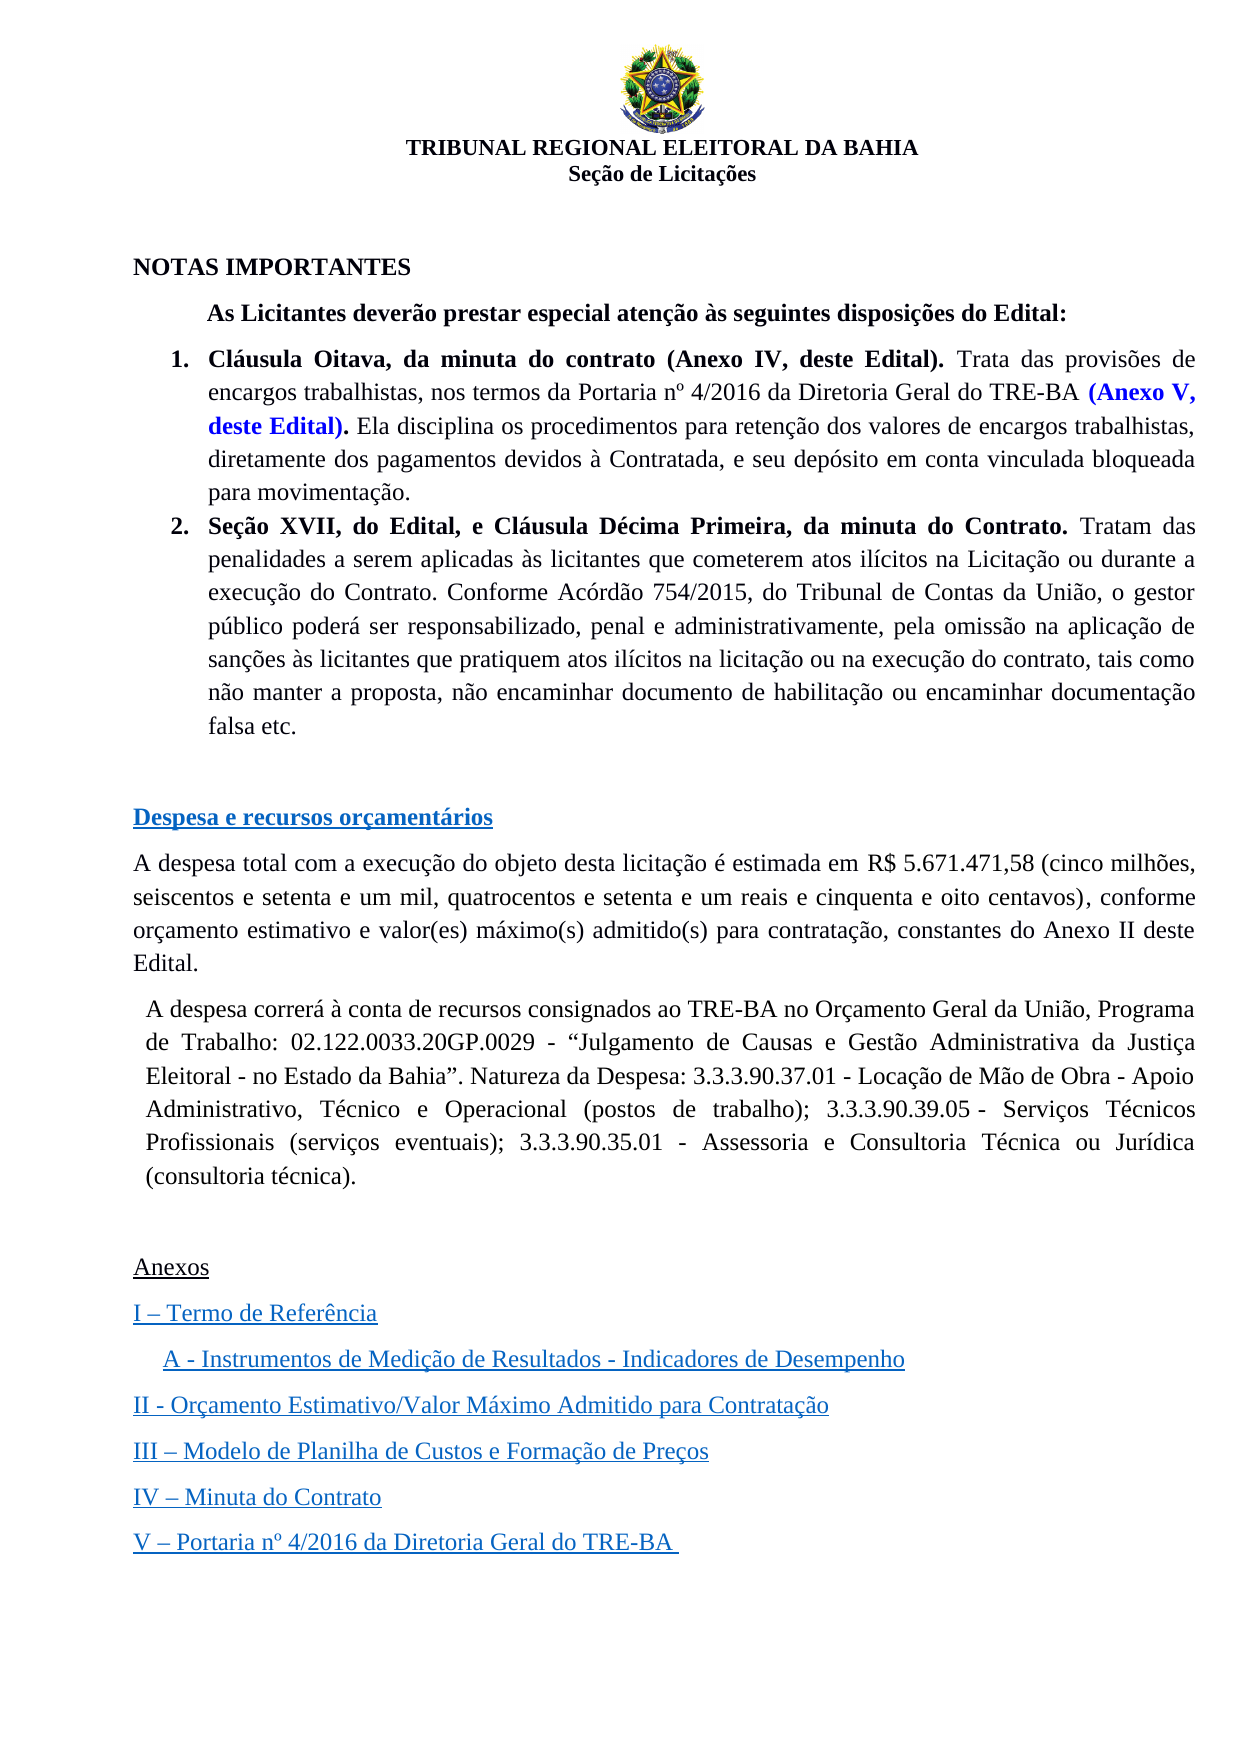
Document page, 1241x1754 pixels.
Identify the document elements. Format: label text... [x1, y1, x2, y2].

text As Licitantes deverão prestar especial atenção às seguintes disposições do Edital: [133, 295, 1196, 328]
text A despesa total com a execução do objeto desta licitação é estimada em R$ 5.671.471,58 (cinco milhões, seiscentos e setenta e um mil, quatrocentos e setenta e um reais e cinquenta e oito centavos), conforme orçamento estimativo e valor(es) máximo(s) admitido(s) para contratação, constantes do Anexo II deste Edital. [133, 845, 1196, 978]
text A - Instrumentos de Medição de Resultados - Indicadores de Desempenho [162, 1341, 1196, 1374]
text I – Termo de Referência [133, 1295, 1196, 1328]
text Anexos [133, 1249, 1196, 1282]
text II - Orçamento Estimativo/Valor Máximo Admitido para Contratação [133, 1387, 1196, 1420]
text IV – Minuta do Contrato [133, 1478, 1196, 1512]
text III – Modelo de Planilha de Custos e Formação de Preços [133, 1432, 1196, 1466]
text Despesa e recursos orçamentários [133, 799, 1196, 832]
list Cláusula Oitava, da minuta do contrato (Anexo IV, deste Edital). Trata das provisões de encargos trabalhistas, nos termos da Portaria nº 4/2016 da Diretoria Geral do TRE-BA (Anexo V, deste Edital). Ela disciplina os procedimentos para retenção dos valores de encargos trabalhistas, diretamente dos pagamentos devidos à Contratada, e seu depósito em conta vinculada bloqueada para movimentação. [170, 341, 1196, 507]
list Seção XVII, do Edital, e Cláusula Décima Primeira, da minuta do Contrato. Tratam das penalidades a serem aplicadas às licitantes que cometerem atos ilícitos na Licitação ou durante a execução do Contrato. Conforme Acórdão 754/2015, do Tribunal de Contas da União, o gestor público poderá ser responsabilizado, penal e administrativamente, pela omissão na aplicação de sanções às licitantes que pratiquem atos ilícitos na licitação ou na execução do contrato, tais como não manter a proposta, não encaminhar documento de habilitação ou encaminhar documentação falsa etc. [170, 507, 1196, 741]
text NOTAS IMPORTANTES [133, 249, 1196, 282]
text V – Portaria nº 4/2016 da Diretoria Geral do TRE-BA [133, 1524, 1196, 1557]
text A despesa correrá à conta de recursos consignados ao TRE-BA no Orçamento Geral da União, Programa de Trabalho: 02.122.0033.20GP.0029 - “Julgamento de Causas e Gestão Administrativa da Justiça Eleitoral - no Estado da Bahia”. Natureza da Despesa: 3.3.3.90.37.01 - Locação de Mão de Obra - Apoio Administrativo, Técnico e Operacional (postos de trabalho); 3.3.3.90.39.05 - Serviços Técnicos Profissionais (serviços eventuais); 3.3.3.90.35.01 - Assessoria e Consultoria Técnica ou Jurídica (consultoria técnica). [145, 991, 1196, 1191]
